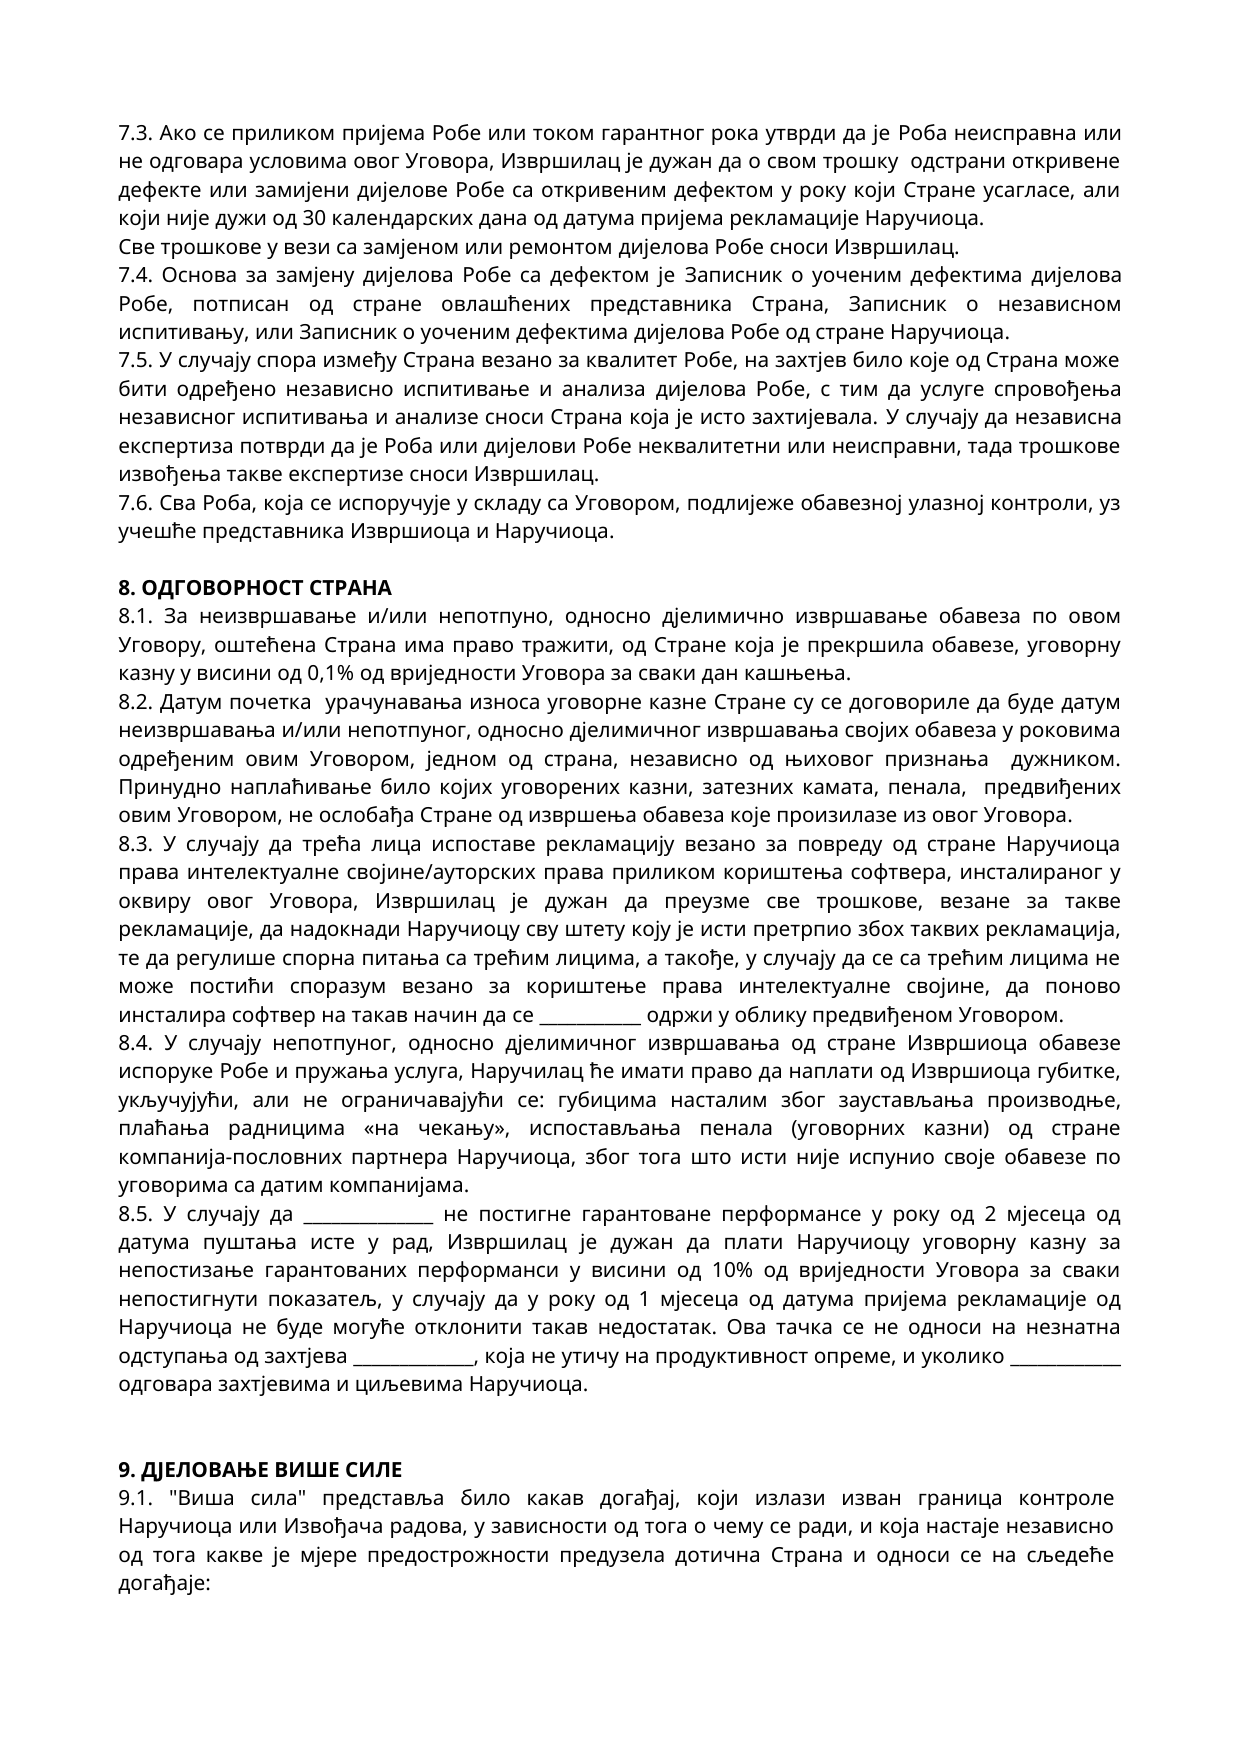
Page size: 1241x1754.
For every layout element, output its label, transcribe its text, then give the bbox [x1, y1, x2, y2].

text 7.4. Основа за замјену дијелова Робе са дефектом је Записник о уоченим дефектима дијелова Робе, потписан од стране овлашћених представника Страна, Записник о независном испитивању, или Записник о уоченим дефектима дијелова Робе од стране Наручиоца. [118, 260, 1122, 346]
text 8.3. У случају да трећа лица испоставе рекламацију везано за повреду од стране Наручиоца права интелектуалне својине/ауторских права приликом кориштења софтвера, инсталираног у оквиру овог Уговора, Извршилац је дужан да преузме све трошкове, везане за такве рекламације, да надокнади Наручиоцу сву штету коју је исти претрпио збох таквих рекламација, те да регулише спорна питања са трећим лицима, а такође, у случају да се са трећим лицима не може постићи споразум везано за кориштење права интелектуалне својине, да поново инсталира софтвер на такав начин да се ___________ одржи у облику предвиђеном Уговором. [118, 829, 1122, 1028]
text 7.6. Сва Роба, која се испоручује у складу са Уговором, подлијеже обавезној улазној контроли, уз учешће представника Извршиоца и Наручиоца. [118, 488, 1122, 545]
text 8.2. Датум почетка урачунавања износа уговорне казне Стране су се договориле да буде датум неизвршавања и/или непотпуног, односно дјелимичног извршавања својих обавеза у роковима одређеним овим Уговором, једном од страна, независно од њиховог признања дужником. Принудно наплаћивање било којих уговорених казни, затезних камата, пенала, предвиђених овим Уговором, не ослобађа Стране од извршења обавеза које произилазе из овог Уговора. [118, 687, 1122, 829]
text 8. ОДГОВОРНОСТ СТРАНА [118, 573, 1122, 602]
text 9. ДЈЕЛОВАЊЕ ВИШЕ СИЛЕ [118, 1455, 1122, 1483]
text 9.1. "Виша сила" представља било какав догађај, који излази изван граница контроле Наручиоца или Извођача радова, у зависности од тога о чему се ради, и која настаје независно од тога какве је мјере предострожности предузела дотична Страна и односи се на сљедеће догађаје: [118, 1483, 1116, 1597]
text 8.4. У случају непотпуног, односно дјелимичног извршавања од стране Извршиоца обавезе испоруке Робе и пружања услуга, Наручилац ће имати право да наплати од Извршиоца губитке, укључујући, али не ограничавајући се: губицима насталим због заустављања производње, плаћања радницима «на чекању», испостављања пенала (уговорних казни) од стране компанија-пословних партнера Наручиоца, због тога што исти није испунио своје обавезе по уговорима са датим компанијама. [118, 1028, 1122, 1199]
text 7.3. Ако се приликом пријема Робе или током гарантног рока утврди да је Роба неисправна или не одговара условима овог Уговора, Извршилац је дужан да о свом трошку одстрани откривене дефекте или замијени дијелове Робе са откривеним дефектом у року који Стране усагласе, али који није дужи од 30 календарских дана од датума пријема рекламације Наручиоца. [118, 118, 1122, 232]
text Све трошкове у вези са замјеном или ремонтом дијелова Робе сноси Извршилац. [118, 232, 1122, 260]
text 7.5. У случају спора између Страна везано за квалитет Робе, на захтјев било које од Страна може бити одређено независно испитивање и анализа дијелова Робе, с тим да услуге спровођења независног испитивања и анализе сноси Страна која је исто захтијевала. У случају да независна експертиза потврди да је Роба или дијелови Робе неквалитетни или неисправни, тада трошкове извођења такве експертизе сноси Извршилац. [118, 346, 1122, 488]
text 8.1. За неизвршавање и/или непотпуно, односно дјелимично извршавање обавеза по овом Уговору, оштећена Страна има право тражити, од Стране која је прекршила обавезе, уговорну казну у висини од 0,1% од вриједности Уговора за сваки дан кашњења. [118, 602, 1122, 687]
text 8.5. У случају да ______________ не постигне гарантоване перформансе у року од 2 мјесеца од датума пуштања исте у рад, Извршилац је дужан да плати Наручиоцу уговорну казну за непостизање гарантованих перформанси у висини од 10% од вриједности Уговора за сваки непостигнути показатељ, у случају да у року од 1 мјесеца од датума пријема рекламације од Наручиоца не буде могуће отклонити такав недостатак. Ова тачка се не односи на незнатна одступања од захтјева _____________, која не утичу на продуктивност опреме, и уколико ____________ одговара захтјевима и циљевима Наручиоца. [118, 1199, 1122, 1398]
